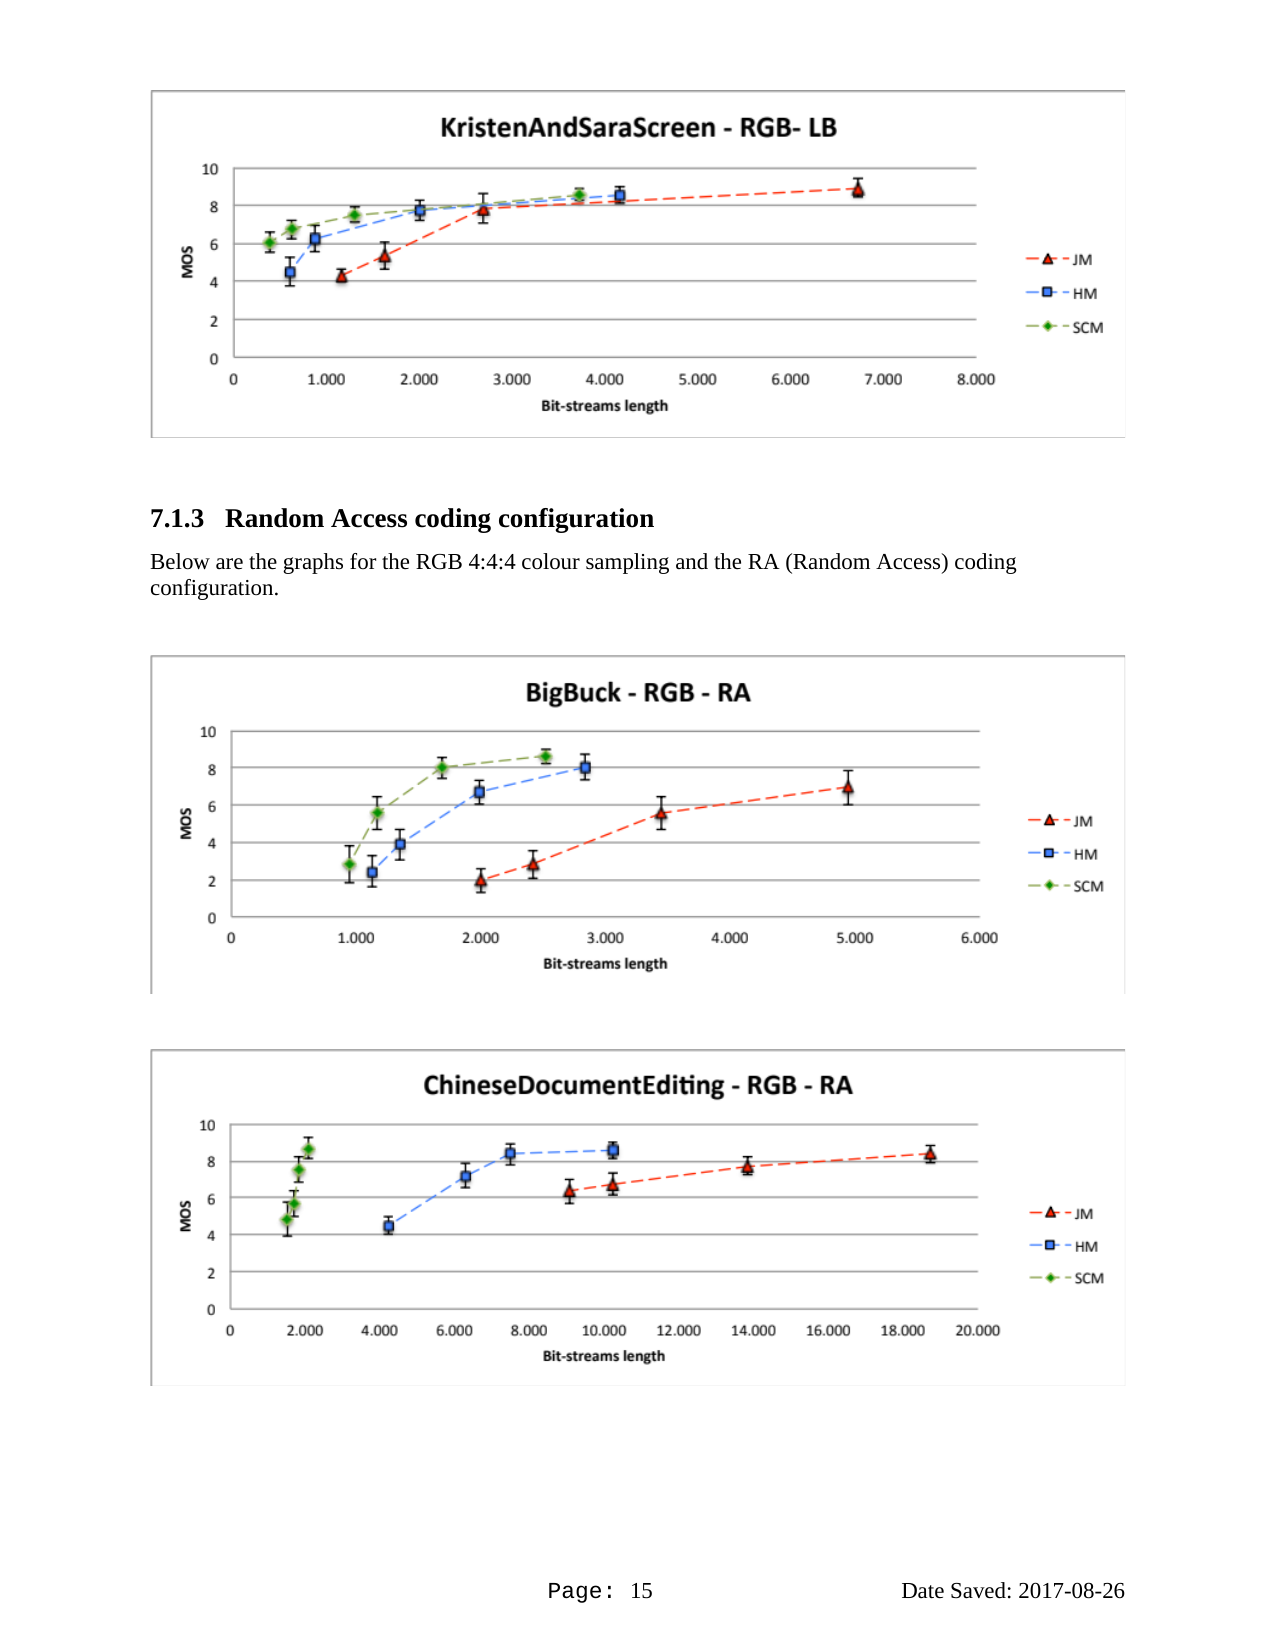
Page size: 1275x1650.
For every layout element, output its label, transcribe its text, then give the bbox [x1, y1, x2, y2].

subtitle Random Access coding configuration [150, 503, 1125, 534]
text Below are the graphs for the RGB 4:4:4 colour sampling and the RA (Random Access) coding configuration. [150, 548, 1125, 601]
